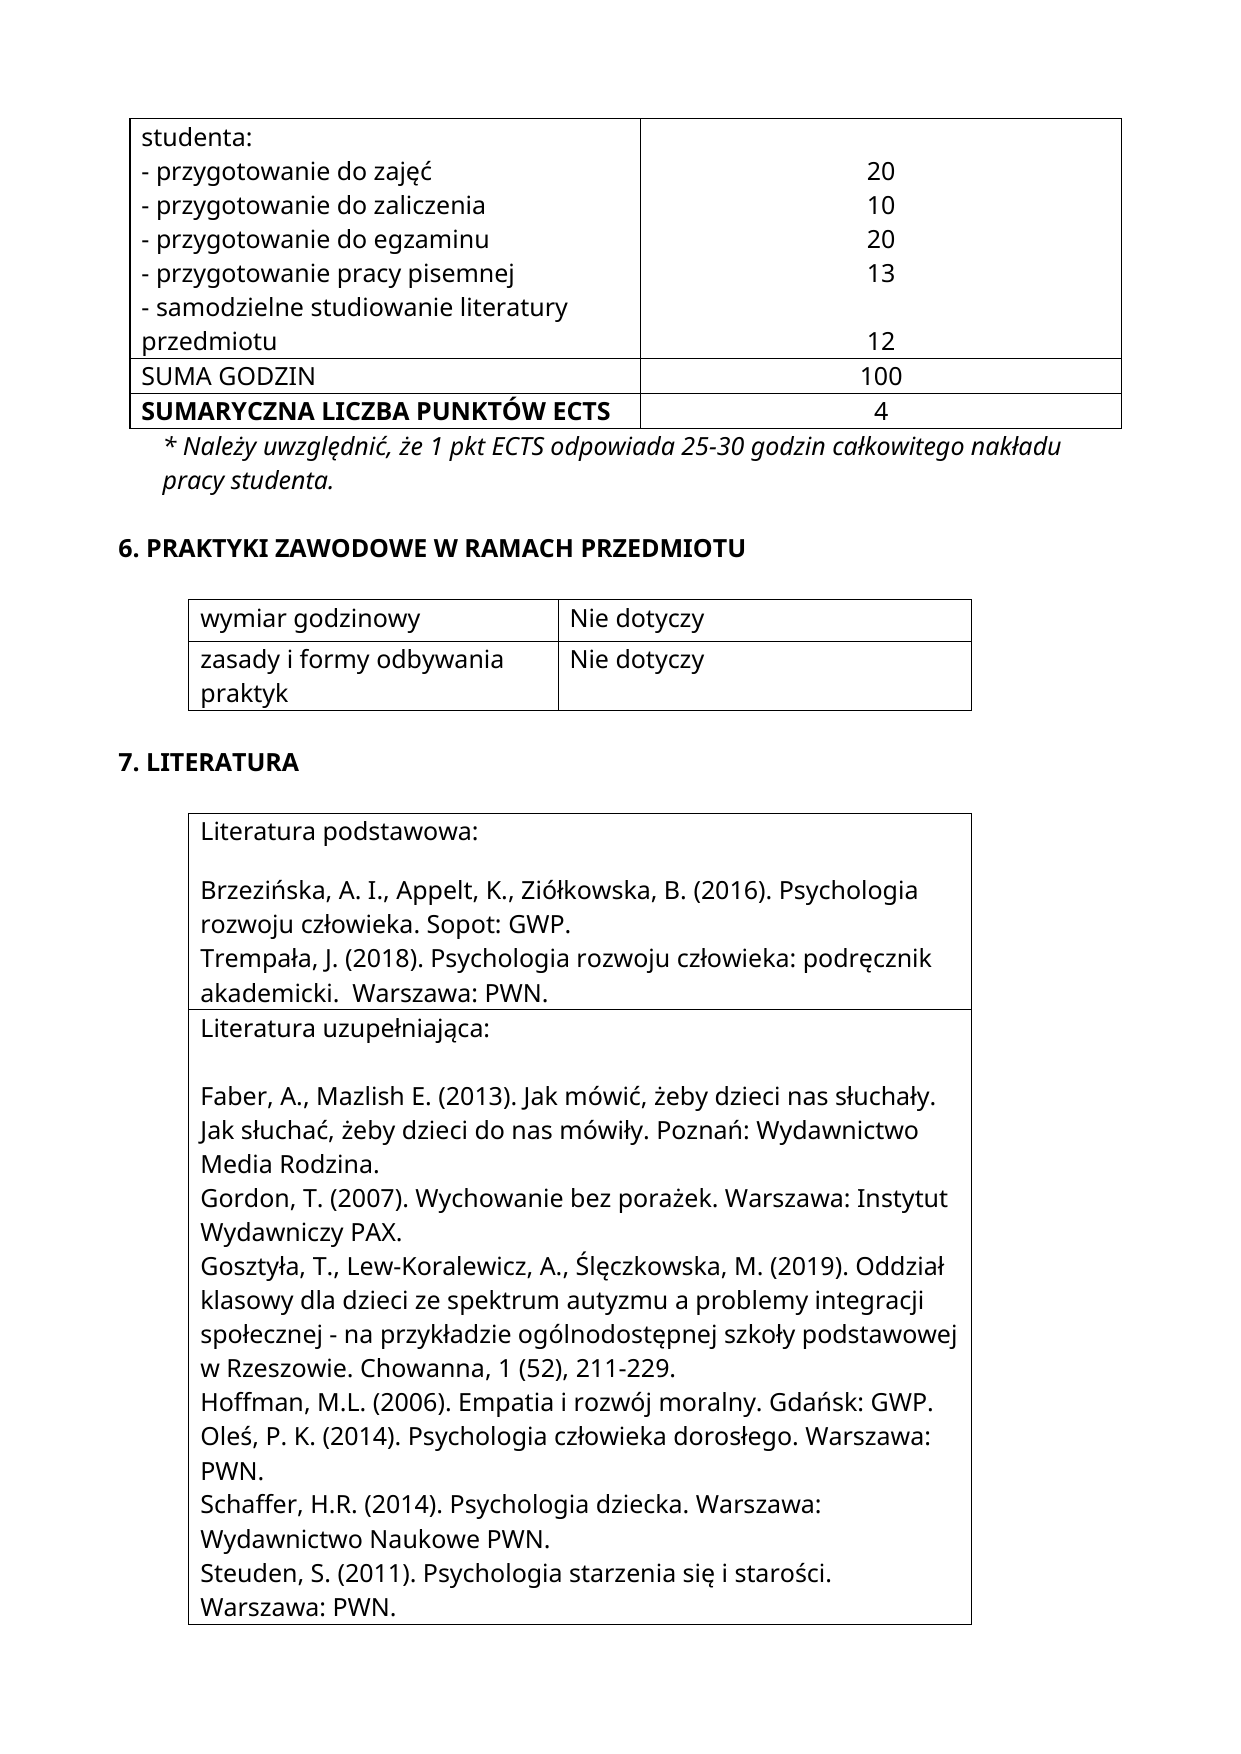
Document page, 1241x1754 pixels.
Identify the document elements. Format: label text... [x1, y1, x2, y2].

text 6. PRAKTYKI ZAWODOWE W RAMACH PRZEDMIOTU [118, 531, 1122, 565]
table_cell SUMA GODZIN [131, 359, 640, 393]
table_cell 20 10 20 13 12 [641, 119, 1121, 358]
text * Należy uwzględnić, że 1 pkt ECTS odpowiada 25-30 godzin całkowitego nakładu pracy studenta. [162, 429, 1122, 497]
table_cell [131, 119, 640, 358]
table_cell Literatura uzupełniająca: Faber, A., Mazlish E. (2013). Jak mówić, żeby dzieci nas słuchały. Jak słuchać, żeby dzieci do nas mówiły. Poznań: Wydawnictwo Media Rodzina. Gordon, T. (2007). Wychowanie bez porażek. Warszawa: Instytut Wydawniczy PAX. Gosztyła, T., Lew-Koralewicz, A., Ślęczkowska, M. (2019). Oddział klasowy dla dzieci ze spektrum autyzmu a problemy integracji społecznej - na przykładzie ogólnodostępnej szkoły podstawowej w Rzeszowie. Chowanna, 1 (52), 211-229. Hoffman, M.L. (2006). Empatia i rozwój moralny. Gdańsk: GWP. Oleś, P. K. (2014). Psychologia człowieka dorosłego. Warszawa: PWN. Schaffer, H.R. (2014). Psychologia dziecka. Warszawa: Wydawnictwo Naukowe PWN. Steuden, S. (2011). Psychologia starzenia się i starości. Warszawa: PWN. [189, 1010, 971, 1623]
table_cell zasady i formy odbywania praktyk [189, 642, 558, 710]
table_cell Nie dotyczy [559, 642, 971, 710]
table_header Literatura podstawowa: Brzezińska, A. I., Appelt, K., Ziółkowska, B. (2016). Psychologia rozwoju człowieka. Sopot: GWP. Trempała, J. (2018). Psychologia rozwoju człowieka: podręcznik akademicki. Warszawa: PWN. [189, 814, 971, 1009]
table_cell 4 [641, 394, 1121, 428]
table_header Nie dotyczy [559, 600, 971, 641]
table_cell 100 [641, 359, 1121, 393]
text 7. LITERATURA [118, 745, 1122, 779]
table_header wymiar godzinowy [189, 600, 558, 641]
table_cell SUMARYCZNA LICZBA PUNKTÓW ECTS [131, 394, 640, 428]
